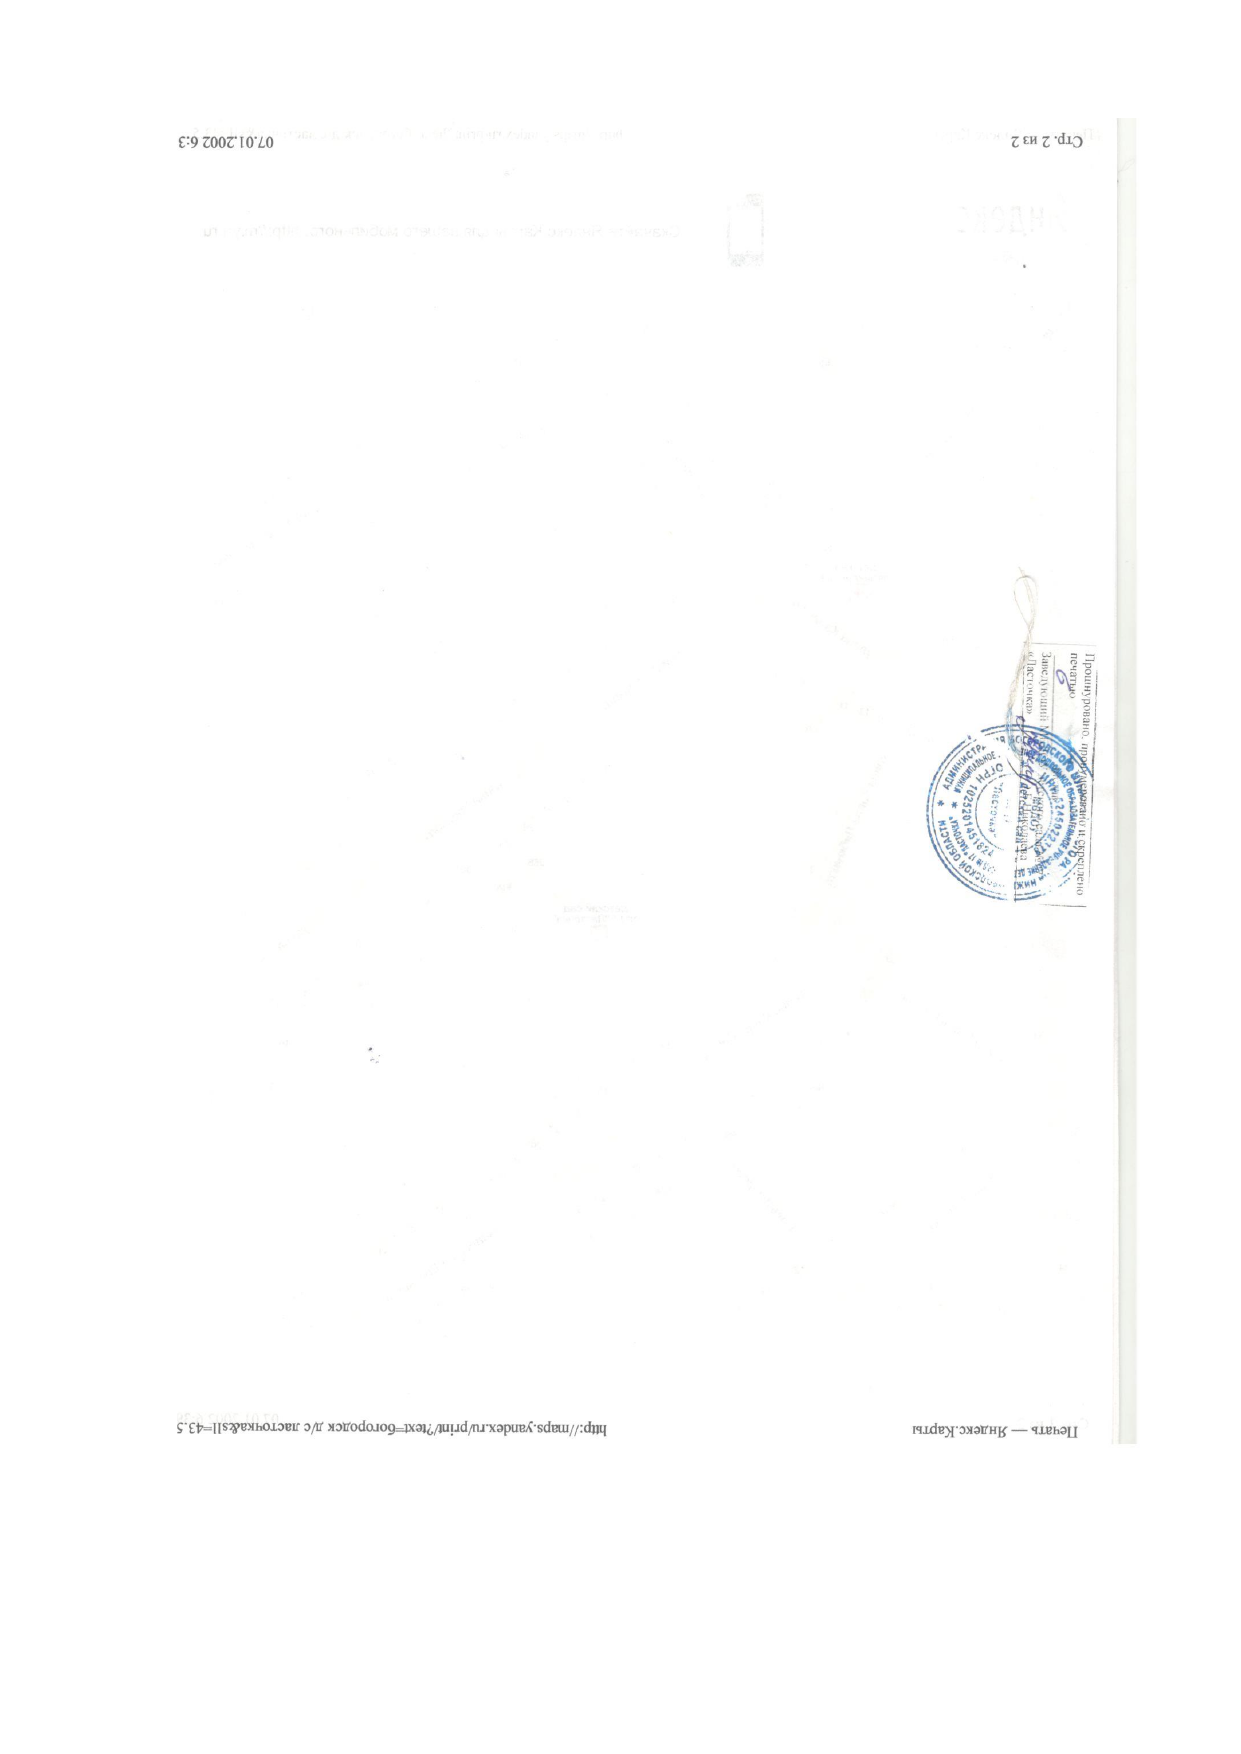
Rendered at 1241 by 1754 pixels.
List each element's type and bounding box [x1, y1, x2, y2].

picture [177, 118, 1151, 1458]
